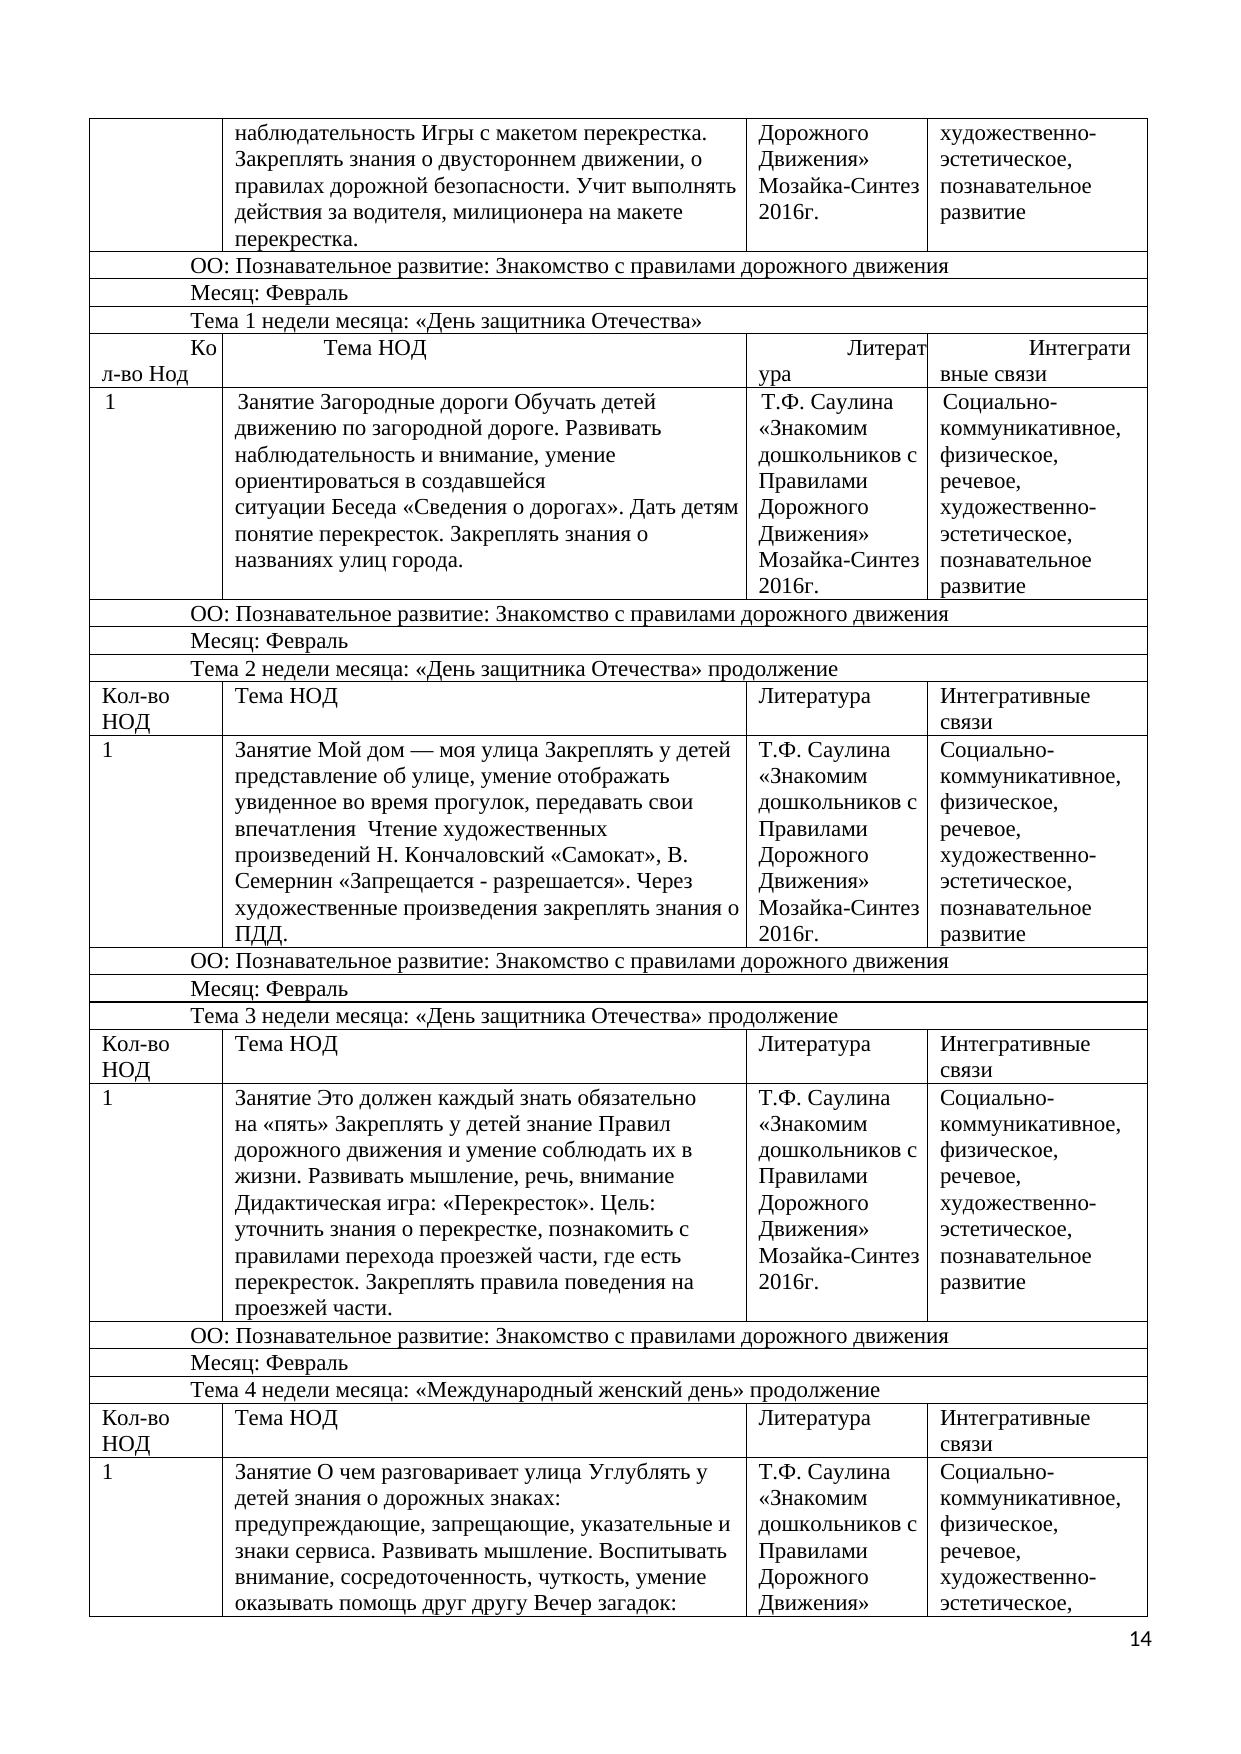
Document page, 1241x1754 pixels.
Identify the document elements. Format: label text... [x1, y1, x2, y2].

table_cell Тема НОД [223, 682, 746, 735]
table_cell Т.Ф. Саулина «Знакомим дошкольников с Правилами Дорожного Движения» Мозайка-Синтез 2016г. [747, 1084, 927, 1321]
table_cell ОО: Познавательное развитие: Знакомство с правилами дорожного движения [90, 948, 1147, 974]
table_cell 1 [90, 119, 222, 251]
table_cell Занятие Это должен каждый знать обязательно на «пять» Закреплять у детей знание Правил дорожного движения и умение соблюдать их в жизни. Развивать мышление, речь, внимание Дидактическая игра: «Перекресток». Цель: уточнить знания о перекрестке, познакомить с правилами перехода проезжей части, где есть перекресток. Закреплять правила поведения на проезжей части. [223, 1084, 746, 1321]
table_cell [747, 1458, 927, 1616]
table_cell Интегративные связи [928, 682, 1147, 735]
table_cell Литература [747, 1404, 927, 1457]
table_cell Социально-коммуникативное, физическое, речевое, художественно-эстетическое, познавательное развитие [928, 388, 1147, 599]
table_cell 1 [90, 1084, 222, 1321]
table_cell Тема 3 недели месяца: «День защитника Отечества» продолжение [90, 1003, 1147, 1029]
table_cell Литература [747, 682, 927, 735]
table_cell Занятие Мой дом — моя улица Закреплять у детей представление об улице, умение отображать увиденное во время прогулок, передавать свои впечатления Чтение художественных произведений Н. Кончаловский «Самокат», В. Семернин «Запрещается - разрешается». Через художественные произведения закреплять знания о ПДД. [223, 736, 746, 947]
table_cell Кол-во НОД [90, 682, 222, 735]
table_cell 1 [90, 736, 222, 947]
table_cell Литература [747, 334, 927, 387]
table_cell 1 [90, 1458, 222, 1616]
table_cell Т.Ф. Саулина «Знакомим дошкольников с Правилами Дорожного Движения» Мозайка-Синтез 2016г. [747, 388, 927, 599]
table_cell Месяц: Февраль [90, 1349, 1147, 1376]
table_cell Тема 4 недели месяца: «Международный женский день» продолжение [90, 1377, 1147, 1403]
table_cell Тема 1 недели месяца: «День защитника Отечества» [90, 307, 1147, 333]
table_cell Т.Ф. Саулина «Знакомим дошкольников с Правилами Дорожного Движения» Мозайка-Синтез 2016г. [747, 736, 927, 947]
table_cell Кол-во НОД [90, 1404, 222, 1457]
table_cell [747, 119, 927, 251]
table_cell Тема 2 недели месяца: «День защитника Отечества» продолжение [90, 655, 1147, 681]
table_cell ОО: Познавательное развитие: Знакомство с правилами дорожного движения [90, 252, 1147, 278]
table_cell Занятие Загородные дороги Обучать детей движению по загородной дороге. Развивать наблюдательность и внимание, умение ориентироваться в создавшейся ситуации Беседа «Сведения о дорогах». Дать детям понятие перекресток. Закреплять знания о названиях улиц города. [223, 388, 746, 599]
table_cell Месяц: Февраль [90, 975, 1147, 1001]
table_cell Тема НОД [223, 1030, 746, 1082]
table_cell ОО: Познавательное развитие: Знакомство с правилами дорожного движения [90, 1322, 1147, 1348]
table_cell Тема НОД [223, 334, 746, 387]
table_cell Интегративные связи [928, 1404, 1147, 1457]
table_cell Социально-коммуникативное, физическое, речевое, художественно-эстетическое, познавательное развитие [928, 736, 1147, 947]
table_cell 1 [90, 388, 222, 599]
table_cell Кол-во Нод [90, 334, 222, 387]
table_cell Месяц: Февраль [90, 279, 1147, 306]
table_cell Месяц: Февраль [90, 627, 1147, 653]
table_cell Кол-во НОД [90, 1030, 222, 1082]
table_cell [928, 119, 1147, 251]
table_cell Социально-коммуникативное, физическое, речевое, художественно-эстетическое, познавательное развитие [928, 1084, 1147, 1321]
table_cell Тема НОД [223, 1404, 746, 1457]
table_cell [928, 1458, 1147, 1616]
table_cell Литература [747, 1030, 927, 1082]
table_cell Интегративные связи [928, 334, 1147, 387]
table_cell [223, 1458, 746, 1616]
table_cell ОО: Познавательное развитие: Знакомство с правилами дорожного движения [90, 600, 1147, 626]
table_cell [223, 119, 746, 251]
table_cell Интегративные связи [928, 1030, 1147, 1082]
